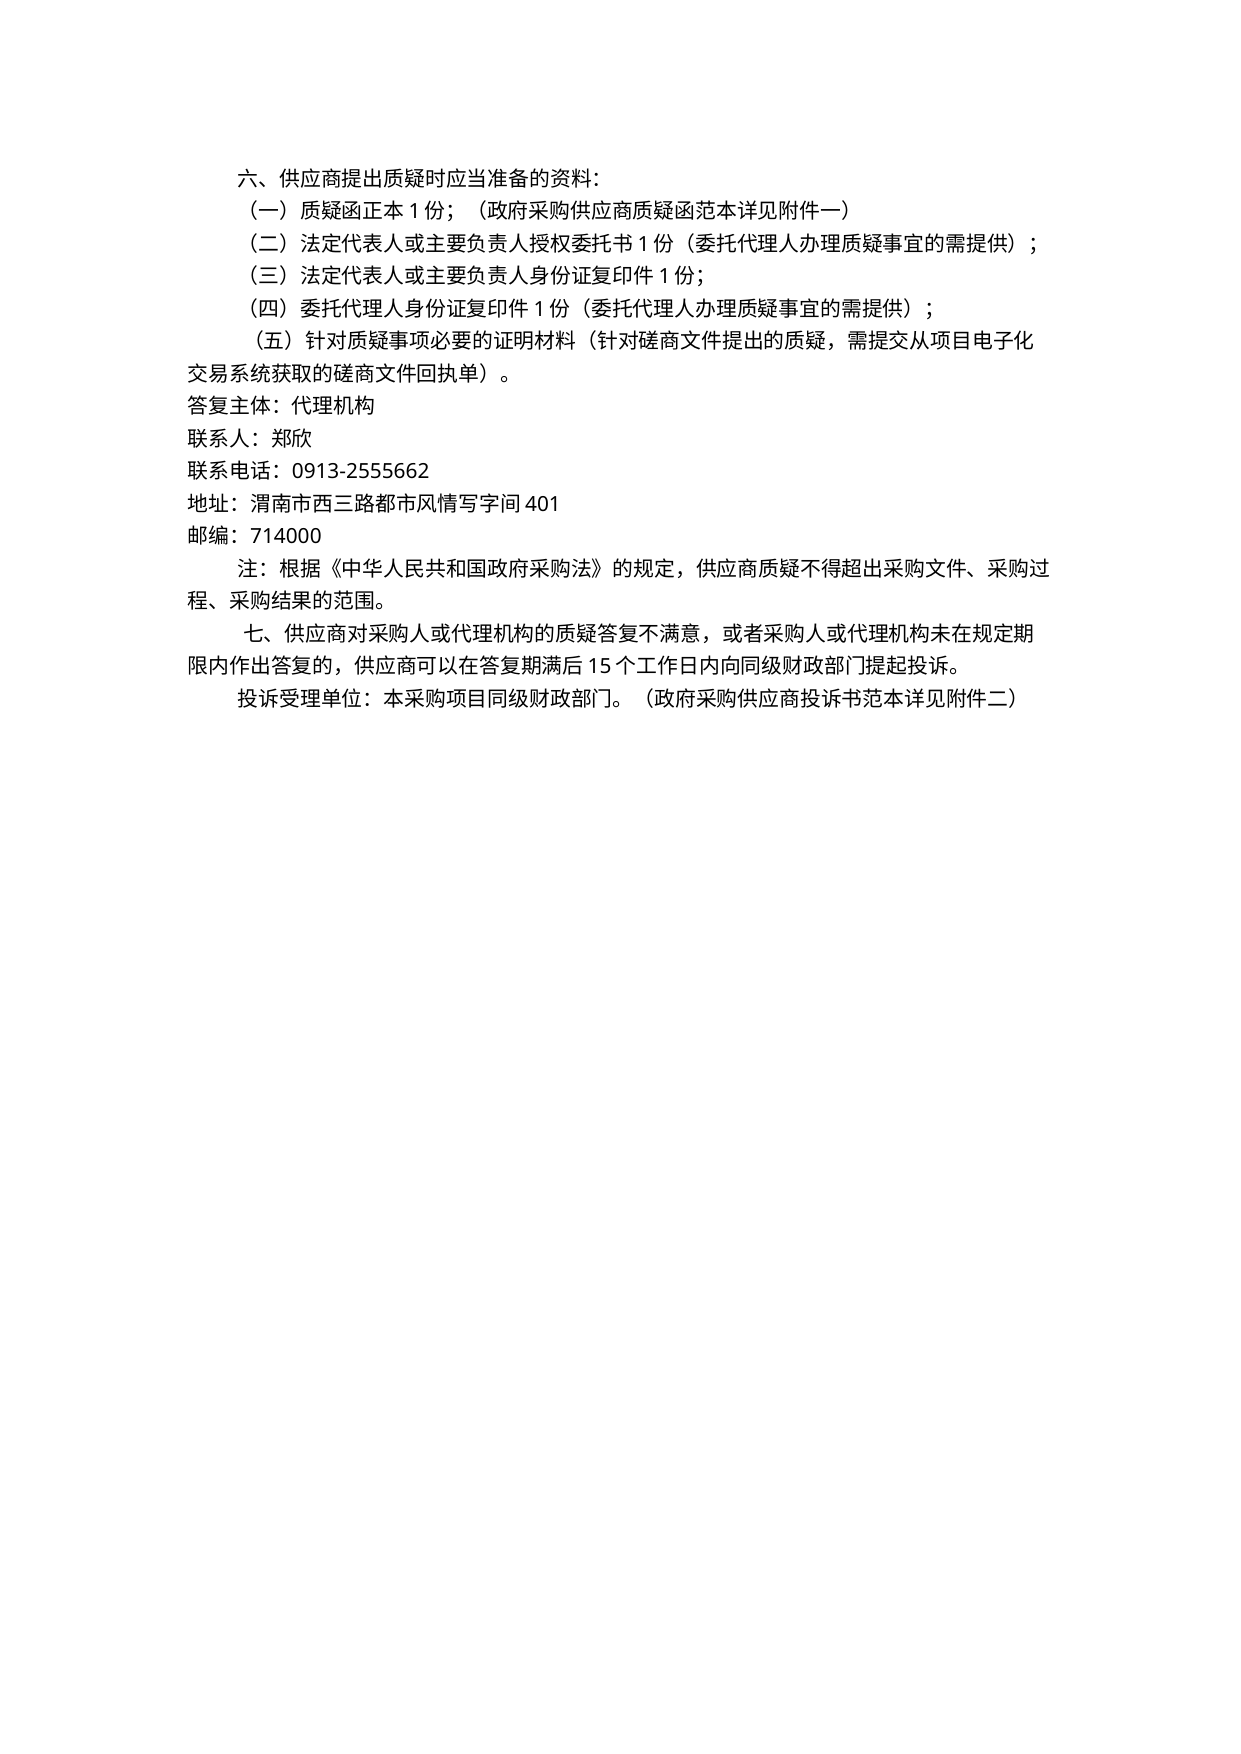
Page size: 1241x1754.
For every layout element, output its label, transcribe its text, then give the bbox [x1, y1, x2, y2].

text 邮编：714000 [187, 519, 1053, 552]
text 地址：渭南市西三路都市风情写字间401 [187, 487, 1053, 519]
text （四）委托代理人身份证复印件1份（委托代理人办理质疑事宜的需提供）； [187, 292, 1053, 324]
text 投诉受理单位：本采购项目同级财政部门。（政府采购供应商投诉书范本详见附件二） [187, 682, 1053, 714]
text 六、供应商提出质疑时应当准备的资料： [187, 162, 1053, 194]
text 答复主体：代理机构 [187, 389, 1053, 422]
text 联系电话：0913-2555662 [187, 454, 1053, 487]
text 七、供应商对采购人或代理机构的质疑答复不满意，或者采购人或代理机构未在规定期限内作出答复的，供应商可以在答复期满后15个工作日内向同级财政部门提起投诉。 [187, 617, 1053, 682]
text 联系人：郑欣 [187, 422, 1053, 454]
text （五）针对质疑事项必要的证明材料（针对磋商文件提出的质疑，需提交从项目电子化交易系统获取的磋商文件回执单）。 [187, 324, 1053, 389]
text （二）法定代表人或主要负责人授权委托书1份（委托代理人办理质疑事宜的需提供）； [187, 227, 1053, 259]
text （一）质疑函正本1份；（政府采购供应商质疑函范本详见附件一） [187, 194, 1053, 227]
text （三）法定代表人或主要负责人身份证复印件1份； [187, 259, 1053, 292]
text 注：根据《中华人民共和国政府采购法》的规定，供应商质疑不得超出采购文件、采购过程、采购结果的范围。 [187, 552, 1053, 617]
